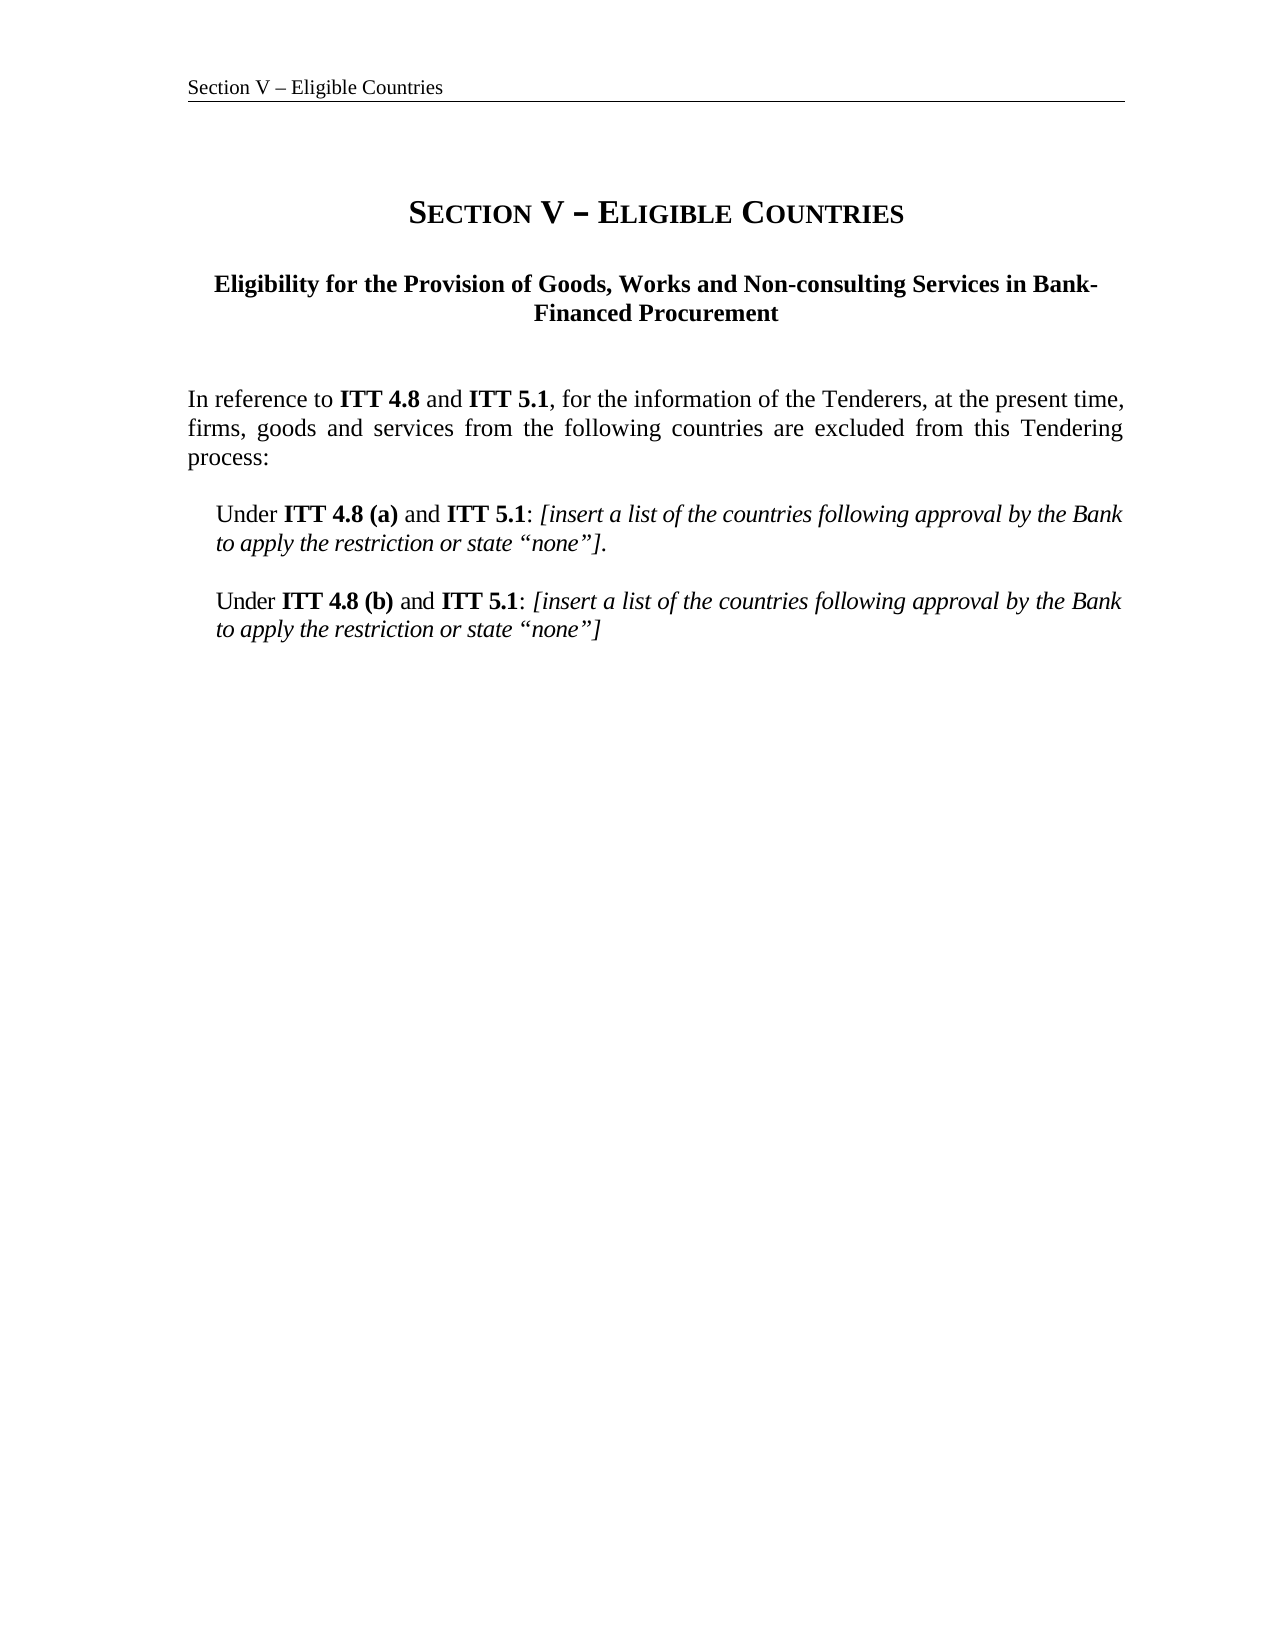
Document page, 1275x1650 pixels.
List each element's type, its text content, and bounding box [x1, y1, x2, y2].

text Eligibility for the Provision of Goods, Works and Non-consulting Services in Bank-Financed Procurement [187, 269, 1125, 327]
text Section V – Eligible Countries [187, 187, 1125, 233]
text Under ITT 4.8 (b) and ITT 5.1: [insert a list of the countries following approval by the Bank to apply the restriction or state “none”] [216, 586, 1125, 643]
text In reference to ITT 4.8 and ITT 5.1, for the information of the Tenderers, at the present time, firms, goods and services from the following countries are excluded from this Tendering process: [187, 384, 1125, 471]
text Under ITT 4.8 (a) and ITT 5.1: [insert a list of the countries following approval by the Bank to apply the restriction or state “none”]. [216, 499, 1125, 557]
